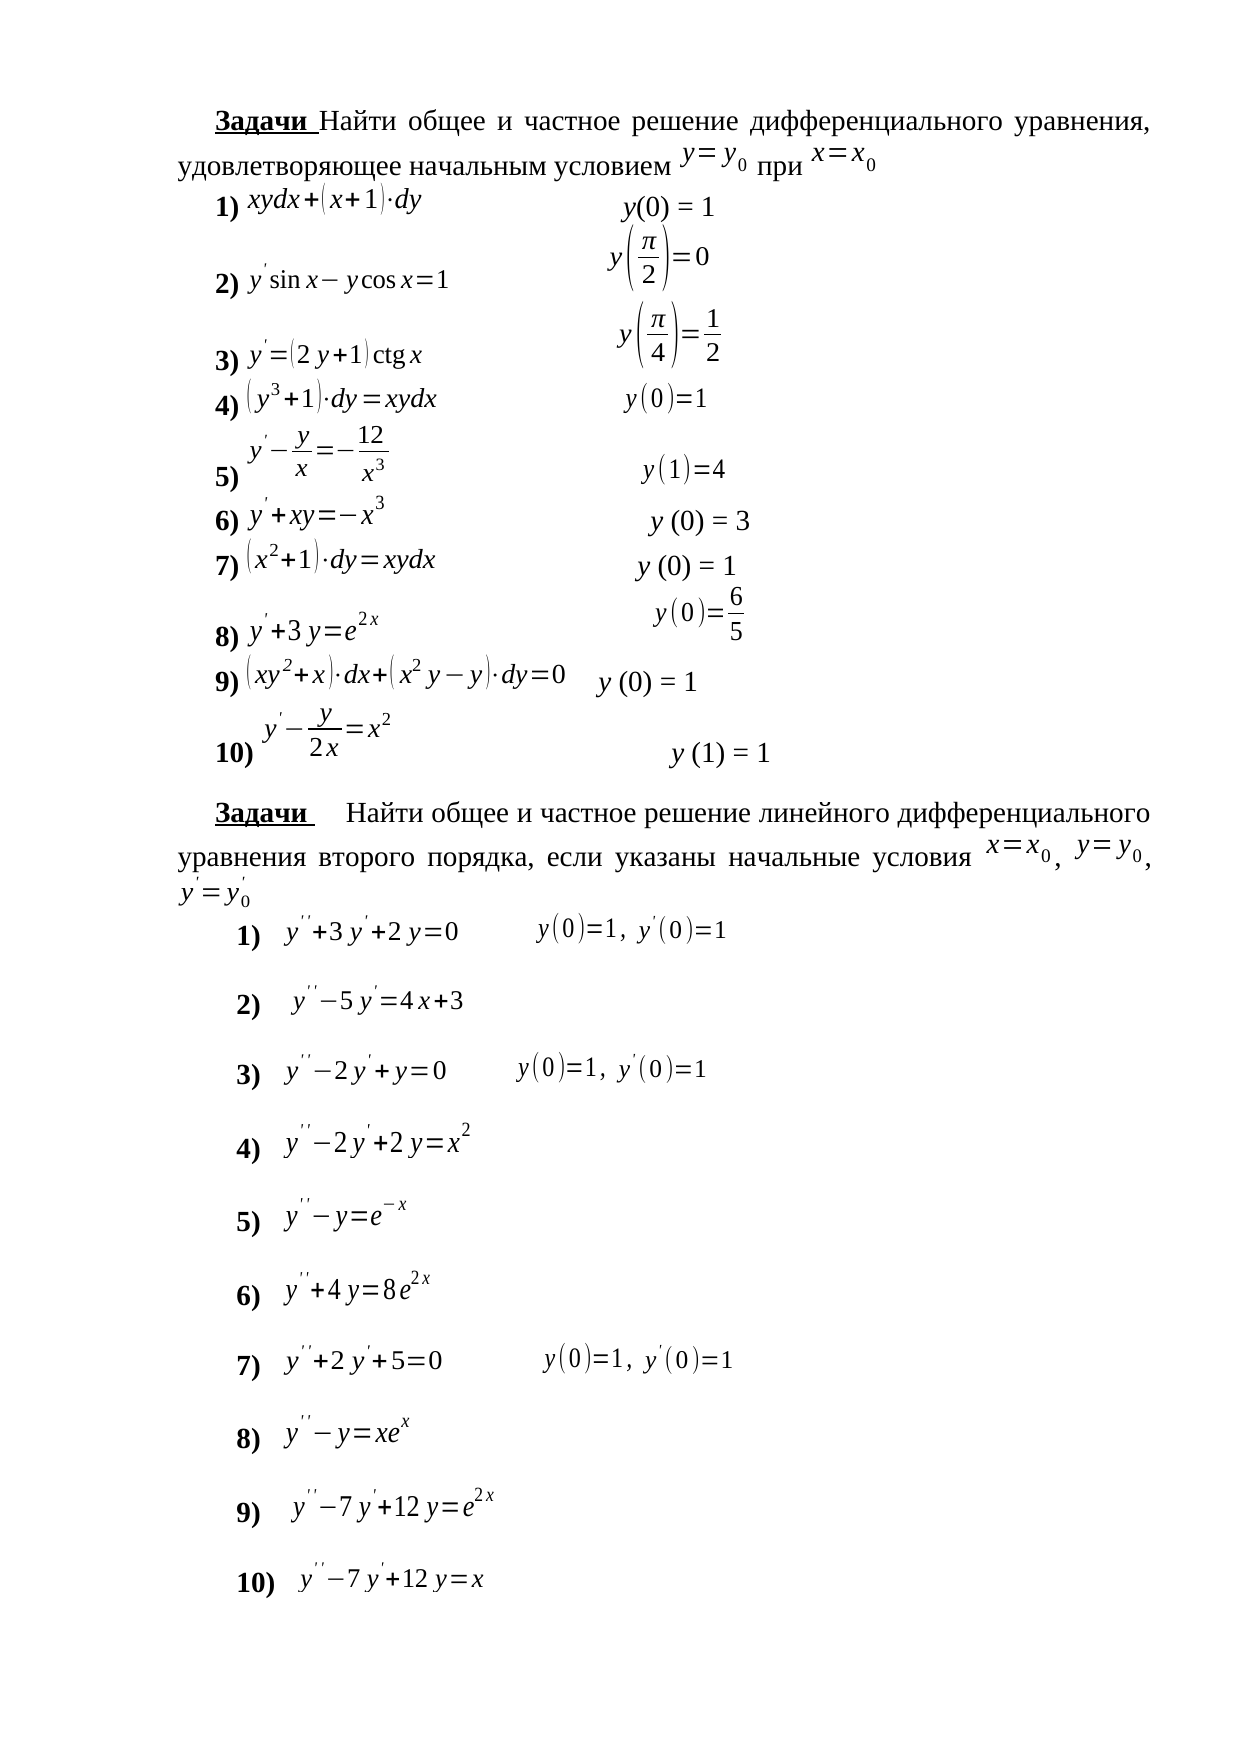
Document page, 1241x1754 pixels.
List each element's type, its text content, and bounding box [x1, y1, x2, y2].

text 1) [207, 911, 1152, 952]
text Задачи Найти общее и частное решение линейного дифференциального уравнения второго порядка, если указаны начальные условия , , [177, 795, 1152, 911]
text 8) [177, 582, 1152, 653]
text 1) у(0) = 1 [177, 181, 1152, 223]
text 8) [207, 1411, 1152, 1455]
text 3) [207, 1050, 1152, 1091]
text 6) у (0) = 3 [177, 493, 1152, 537]
text 7) [207, 1341, 1152, 1381]
text 3) [177, 300, 1152, 377]
text Задачи Найти общее и частное решение дифференциального уравнения, удовлетворяющее начальным условием при [177, 103, 1152, 181]
text 9) [207, 1484, 1152, 1529]
text 4) [177, 377, 1152, 421]
text 10) у (1) = 1 [177, 697, 1152, 769]
text 5) [177, 421, 1152, 493]
text 10) [207, 1558, 1152, 1598]
text 9) у (0) = 1 [177, 653, 1152, 697]
text 5) [207, 1193, 1152, 1238]
text 4) [207, 1120, 1152, 1164]
text 2) [207, 981, 1152, 1021]
text 6) [207, 1267, 1152, 1312]
text 7) у (0) = 1 [177, 537, 1152, 582]
text 2) [177, 223, 1152, 300]
